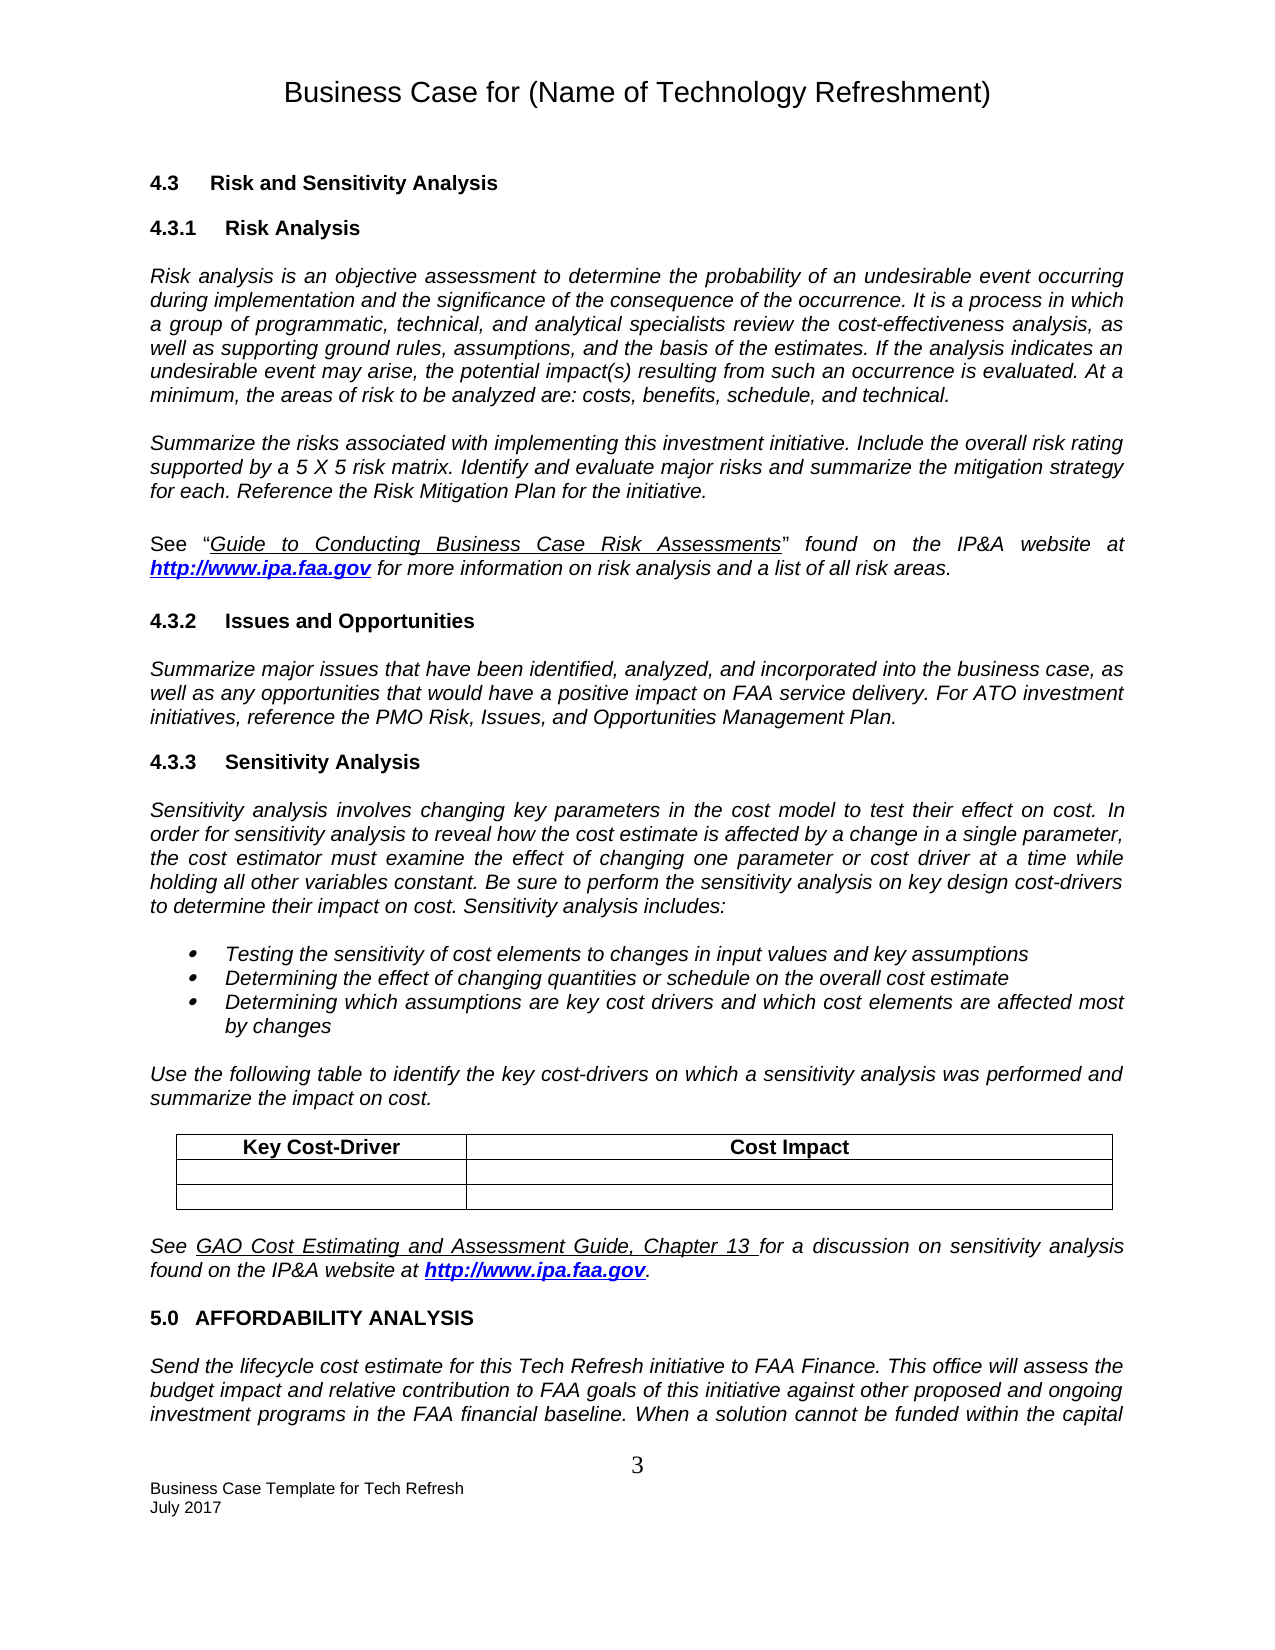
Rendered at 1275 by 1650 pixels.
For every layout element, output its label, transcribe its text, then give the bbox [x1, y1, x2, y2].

subtitle Affordability Analysis [150, 1306, 1125, 1329]
table_cell [467, 1185, 1112, 1209]
list Determining the effect of changing quantities or schedule on the overall cost estimate [187, 966, 1125, 990]
table_cell [177, 1160, 466, 1184]
text Sensitivity analysis involves changing key parameters in the cost model to test their effect on cost. In order for sensitivity analysis to reveal how the cost estimate is affected by a change in a single parameter, the cost estimator must examine the effect of changing one parameter or cost driver at a time while holding all other variables constant. Be sure to perform the sensitivity analysis on key design cost-drivers to determine their impact on cost. Sensitivity analysis includes: [150, 798, 1125, 918]
list Determining which assumptions are key cost drivers and which cost elements are affected most by changes [187, 990, 1125, 1038]
list Testing the sensitivity of cost elements to changes in input values and key assumptions [187, 942, 1125, 966]
table_header Cost Impact [467, 1135, 1112, 1159]
text Use the following table to identify the key cost-drivers on which a sensitivity analysis was performed and summarize the impact on cost. [150, 1062, 1125, 1110]
text Risk analysis is an objective assessment to determine the probability of an undesirable event occurring during implementation and the significance of the consequence of the occurrence. It is a process in which a group of programmatic, technical, and analytical specialists review the cost-effectiveness analysis, as well as supporting ground rules, assumptions, and the basis of the estimates. If the analysis indicates an undesirable event may arise, the potential impact(s) resulting from such an occurrence is evaluated. At a minimum, the areas of risk to be analyzed are: costs, benefits, schedule, and technical. [150, 263, 1125, 407]
subtitle Issues and Opportunities [150, 609, 1125, 633]
table_header Key Cost-Driver [177, 1135, 466, 1159]
subtitle Risk and Sensitivity Analysis [150, 171, 1125, 195]
subtitle Risk Analysis [150, 216, 1125, 239]
text See “Guide to Conducting Business Case Risk Assessments” found on the IP&A website at http://www.ipa.faa.gov for more information on risk analysis and a list of all risk areas. [150, 532, 1125, 580]
text Summarize the risks associated with implementing this investment initiative. Include the overall risk rating supported by a 5 X 5 risk matrix. Identify and evaluate major risks and summarize the mitigation strategy for each. Reference the Risk Mitigation Plan for the initiative. [150, 431, 1125, 503]
text Summarize major issues that have been identified, analyzed, and incorporated into the business case, as well as any opportunities that would have a positive impact on FAA service delivery. For ATO investment initiatives, reference the PMO Risk, Issues, and Opportunities Management Plan. [150, 657, 1125, 729]
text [150, 1353, 1125, 1425]
table_cell [177, 1185, 466, 1209]
text See GAO Cost Estimating and Assessment Guide, Chapter 13 for a discussion on sensitivity analysis found on the IP&A website at http://www.ipa.faa.gov. [150, 1234, 1125, 1282]
subtitle Sensitivity Analysis [150, 750, 1125, 774]
table_cell [467, 1160, 1112, 1184]
